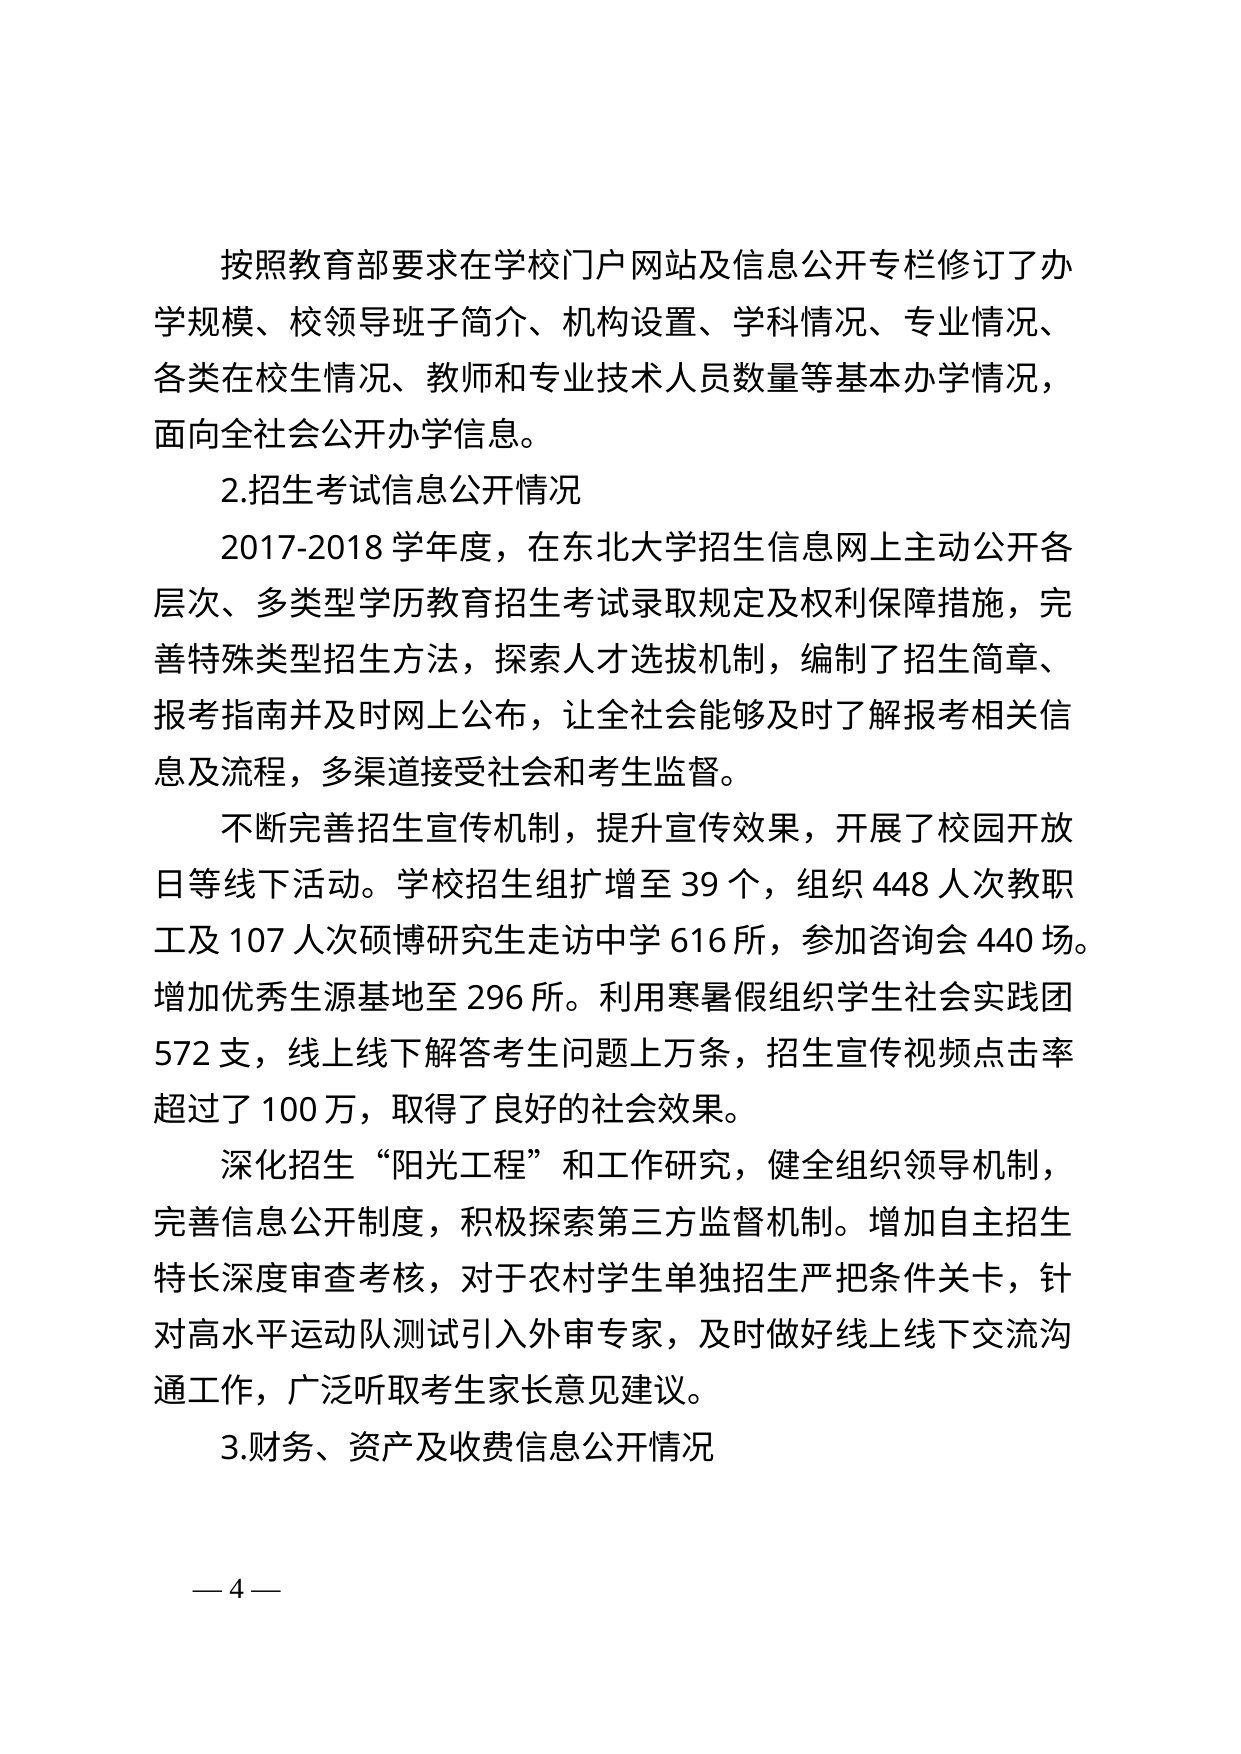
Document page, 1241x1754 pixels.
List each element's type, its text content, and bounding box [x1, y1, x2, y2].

text 3.财务、资产及收费信息公开情况 [153, 1414, 1075, 1470]
text 2017-2018学年度，在东北大学招生信息网上主动公开各层次、多类型学历教育招生考试录取规定及权利保障措施，完善特殊类型招生方法，探索人才选拔机制，编制了招生简章、报考指南并及时网上公布，让全社会能够及时了解报考相关信息及流程，多渠道接受社会和考生监督。 [153, 514, 1075, 795]
text 按照教育部要求在学校门户网站及信息公开专栏修订了办学规模、校领导班子简介、机构设置、学科情况、专业情况、各类在校生情况、教师和专业技术人员数量等基本办学情况，面向全社会公开办学信息。 [153, 233, 1075, 458]
text 不断完善招生宣传机制，提升宣传效果，开展了校园开放日等线下活动。学校招生组扩增至39个，组织448人次教职工及107人次硕博研究生走访中学616所，参加咨询会440场。增加优秀生源基地至296所。利用寒暑假组织学生社会实践团572支，线上线下解答考生问题上万条，招生宣传视频点击率超过了100万，取得了良好的社会效果。 [153, 795, 1075, 1133]
text 深化招生“阳光工程”和工作研究，健全组织领导机制，完善信息公开制度，积极探索第三方监督机制。增加自主招生特长深度审查考核，对于农村学生单独招生严把条件关卡，针对高水平运动队测试引入外审专家，及时做好线上线下交流沟通工作，广泛听取考生家长意见建议。 [153, 1133, 1075, 1414]
text 2.招生考试信息公开情况 [153, 458, 1075, 514]
